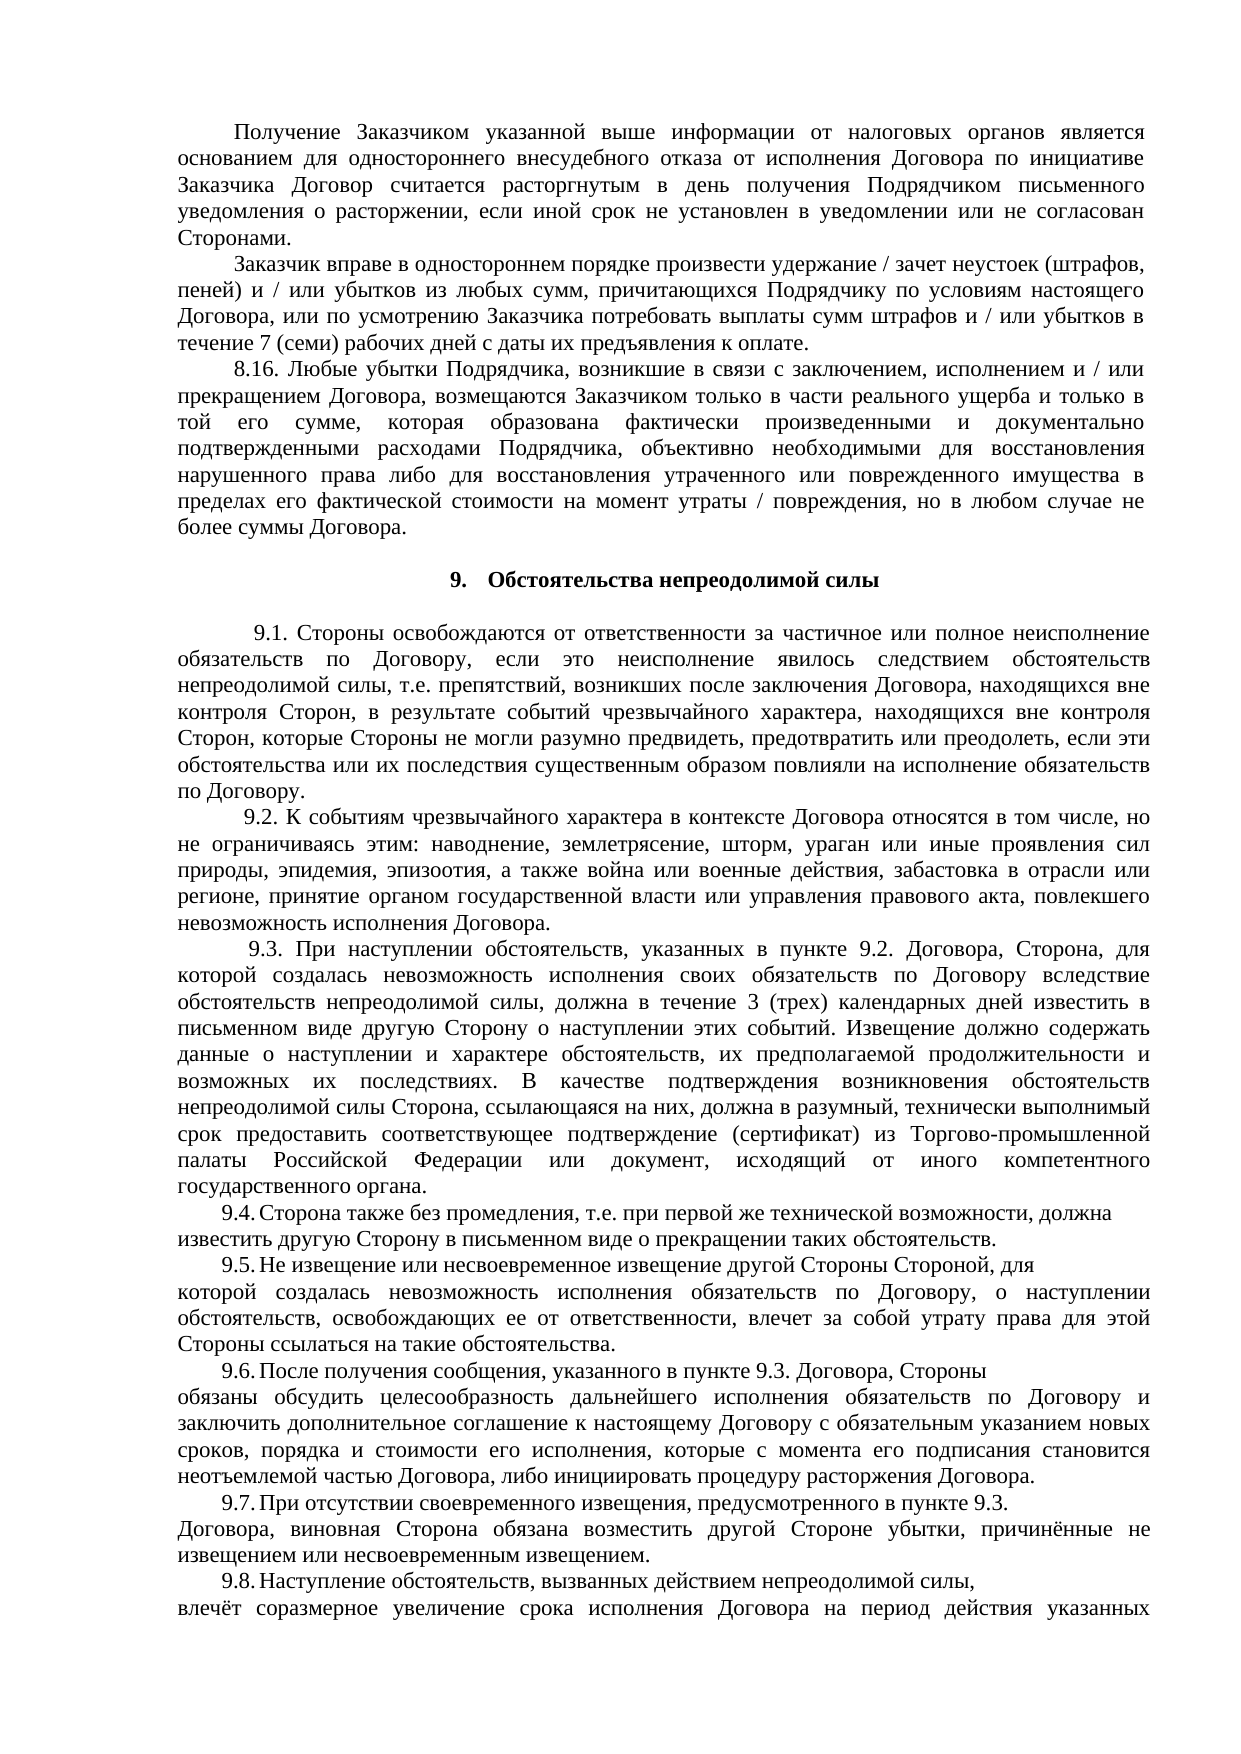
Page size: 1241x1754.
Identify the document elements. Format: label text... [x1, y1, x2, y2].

list После получения сообщения, указанного в пункте 9.3. Договора, Стороны [221, 1357, 1152, 1383]
text Получение Заказчиком указанной выше информации от налоговых органов является основанием для одностороннего внесудебного отказа от исполнения Договора по инициативе Заказчика Договор считается расторгнутым в день получения Подрядчиком письменного уведомления о расторжении, если иной срок не установлен в уведомлении или не согласован Сторонами. [177, 118, 1146, 250]
list Обстоятельства непреодолимой силы [177, 566, 1152, 592]
text 8.16. Любые убытки Подрядчика, возникшие в связи с заключением, исполнением и / или прекращением Договора, возмещаются Заказчиком только в части реального ущерба и только в той его сумме, которая образована фактически произведенными и документально подтвержденными расходами Подрядчика, объективно необходимыми для восстановления нарушенного права либо для восстановления утраченного или поврежденного имущества в пределах его фактической стоимости на момент утраты / повреждения, но в любом случае не более суммы Договора. [177, 355, 1146, 540]
list Сторона также без промедления, т.е. при первой же технической возможности, должна [221, 1199, 1152, 1225]
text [177, 1594, 1152, 1620]
text Заказчик вправе в одностороннем порядке произвести удержание / зачет неустоек (штрафов, пеней) и / или убытков из любых сумм, причитающихся Подрядчику по условиям настоящего Договора, или по усмотрению Заказчика потребовать выплаты сумм штрафов и / или убытков в течение 7 (семи) рабочих дней с даты их предъявления к оплате. [177, 250, 1146, 355]
text Договора, виновная Сторона обязана возместить другой Стороне убытки, причинённые не извещением или несвоевременным извещением. [177, 1515, 1152, 1568]
text известить другую Сторону в письменном виде о прекращении таких обстоятельств. [177, 1225, 1152, 1251]
text 9.1. Стороны освобождаются от ответственности за частичное или полное неисполнение обязательств по Договору, если это неисполнение явилось следствием обстоятельств непреодолимой силы, т.е. препятствий, возникших после заключения Договора, находящихся вне контроля Сторон, в результате событий чрезвычайного характера, находящихся вне контроля Сторон, которые Стороны не могли разумно предвидеть, предотвратить или преодолеть, если эти обстоятельства или их последствия существенным образом повлияли на исполнение обязательств по Договору. [177, 619, 1152, 803]
list Наступление обстоятельств, вызванных действием непреодолимой силы, [221, 1568, 1152, 1594]
list При отсутствии своевременного извещения, предусмотренного в пункте 9.3. [221, 1488, 1152, 1515]
text обязаны обсудить целесообразность дальнейшего исполнения обязательств по Договору и заключить дополнительное соглашение к настоящему Договору с обязательным указанием новых сроков, порядка и стоимости его исполнения, которые с момента его подписания становится неотъемлемой частью Договора, либо инициировать процедуру расторжения Договора. [177, 1383, 1152, 1488]
list Не извещение или несвоевременное извещение другой Стороны Стороной, для [221, 1251, 1152, 1278]
text 9.2. К событиям чрезвычайного характера в контексте Договора относятся в том числе, но не ограничиваясь этим: наводнение, землетрясение, шторм, ураган или иные проявления сил природы, эпидемия, эпизоотия, а также война или военные действия, забастовка в отрасли или регионе, принятие органом государственной власти или управления правового акта, повлекшего невозможность исполнения Договора. [177, 803, 1152, 935]
text которой создалась невозможность исполнения обязательств по Договору, о наступлении обстоятельств, освобождающих ее от ответственности, влечет за собой утрату права для этой Стороны ссылаться на такие обстоятельства. [177, 1278, 1152, 1357]
text 9.3. При наступлении обстоятельств, указанных в пункте 9.2. Договора, Сторона, для которой создалась невозможность исполнения своих обязательств по Договору вследствие обстоятельств непреодолимой силы, должна в течение 3 (трех) календарных дней известить в письменном виде другую Сторону о наступлении этих событий. Извещение должно содержать данные о наступлении и характере обстоятельств, их предполагаемой продолжительности и возможных их последствиях. В качестве подтверждения возникновения обстоятельств непреодолимой силы Сторона, ссылающаяся на них, должна в разумный, технически выполнимый срок предоставить соответствующее подтверждение (сертификат) из Торгово-промышленной палаты Российской Федерации или документ, исходящий от иного компетентного государственного органа. [177, 935, 1152, 1199]
